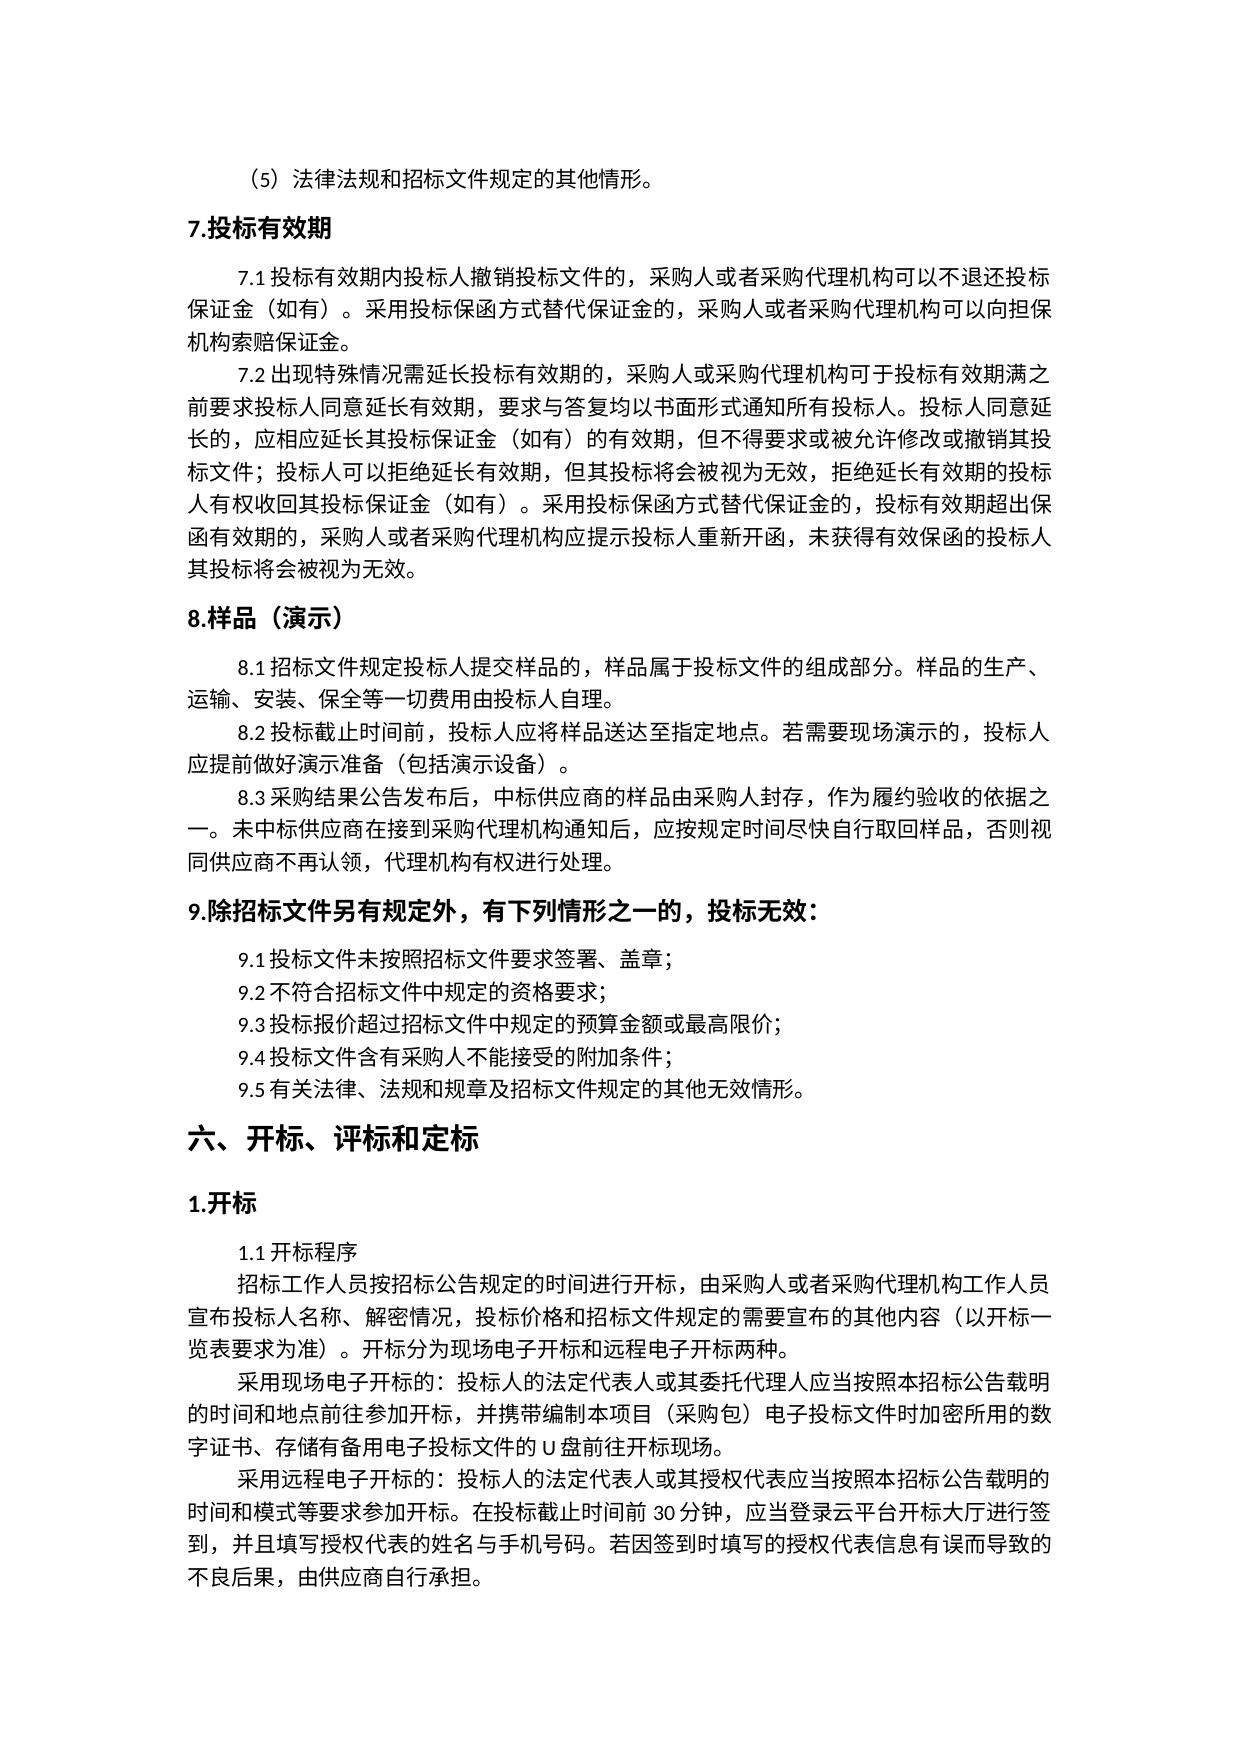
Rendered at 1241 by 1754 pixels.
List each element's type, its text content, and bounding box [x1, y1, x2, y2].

text 9.1投标文件未按照招标文件要求签署、盖章； [187, 942, 1053, 974]
text 采用远程电子开标的：投标人的法定代表人或其授权代表应当按照本招标公告载明的时间和模式等要求参加开标。在投标截止时间前30分钟，应当登录云平台开标大厅进行签到，并且填写授权代表的姓名与手机号码。若因签到时填写的授权代表信息有误而导致的不良后果，由供应商自行承担。 [187, 1462, 1053, 1592]
text 六、开标、评标和定标 [187, 1104, 1053, 1169]
text 7.投标有效期 [187, 194, 1053, 259]
text 9.5有关法律、法规和规章及招标文件规定的其他无效情形。 [187, 1072, 1053, 1104]
text （5）法律法规和招标文件规定的其他情形。 [187, 162, 1053, 194]
text 采用现场电子开标的：投标人的法定代表人或其委托代理人应当按照本招标公告载明的时间和地点前往参加开标，并携带编制本项目（采购包）电子投标文件时加密所用的数字证书、存储有备用电子投标文件的U盘前往开标现场。 [187, 1364, 1053, 1462]
text 7.2出现特殊情况需延长投标有效期的，采购人或采购代理机构可于投标有效期满之前要求投标人同意延长有效期，要求与答复均以书面形式通知所有投标人。投标人同意延长的，应相应延长其投标保证金（如有）的有效期，但不得要求或被允许修改或撤销其投标文件；投标人可以拒绝延长有效期，但其投标将会被视为无效，拒绝延长有效期的投标人有权收回其投标保证金（如有）。采用投标保函方式替代保证金的，投标有效期超出保函有效期的，采购人或者采购代理机构应提示投标人重新开函，未获得有效保函的投标人其投标将会被视为无效。 [187, 357, 1053, 584]
text 8.1招标文件规定投标人提交样品的，样品属于投标文件的组成部分。样品的生产、运输、安装、保全等一切费用由投标人自理。 [187, 649, 1053, 714]
text 1.开标 [187, 1169, 1053, 1234]
text 9.4投标文件含有采购人不能接受的附加条件； [187, 1039, 1053, 1072]
text 1.1 开标程序 [187, 1234, 1053, 1267]
text 9.2不符合招标文件中规定的资格要求； [187, 974, 1053, 1007]
text 招标工作人员按招标公告规定的时间进行开标，由采购人或者采购代理机构工作人员宣布投标人名称、解密情况，投标价格和招标文件规定的需要宣布的其他内容（以开标一览表要求为准）。开标分为现场电子开标和远程电子开标两种。 [187, 1267, 1053, 1364]
text 9.3投标报价超过招标文件中规定的预算金额或最高限价； [187, 1007, 1053, 1039]
text 7.1投标有效期内投标人撤销投标文件的，采购人或者采购代理机构可以不退还投标保证金（如有）。采用投标保函方式替代保证金的，采购人或者采购代理机构可以向担保机构索赔保证金。 [187, 259, 1053, 357]
text 8.2投标截止时间前，投标人应将样品送达至指定地点。若需要现场演示的，投标人应提前做好演示准备（包括演示设备）。 [187, 714, 1053, 779]
text 8.3采购结果公告发布后，中标供应商的样品由采购人封存，作为履约验收的依据之一。未中标供应商在接到采购代理机构通知后，应按规定时间尽快自行取回样品，否则视同供应商不再认领，代理机构有权进行处理。 [187, 779, 1053, 877]
text 8.样品（演示） [187, 584, 1053, 649]
text 9.除招标文件另有规定外，有下列情形之一的，投标无效： [187, 877, 1053, 942]
